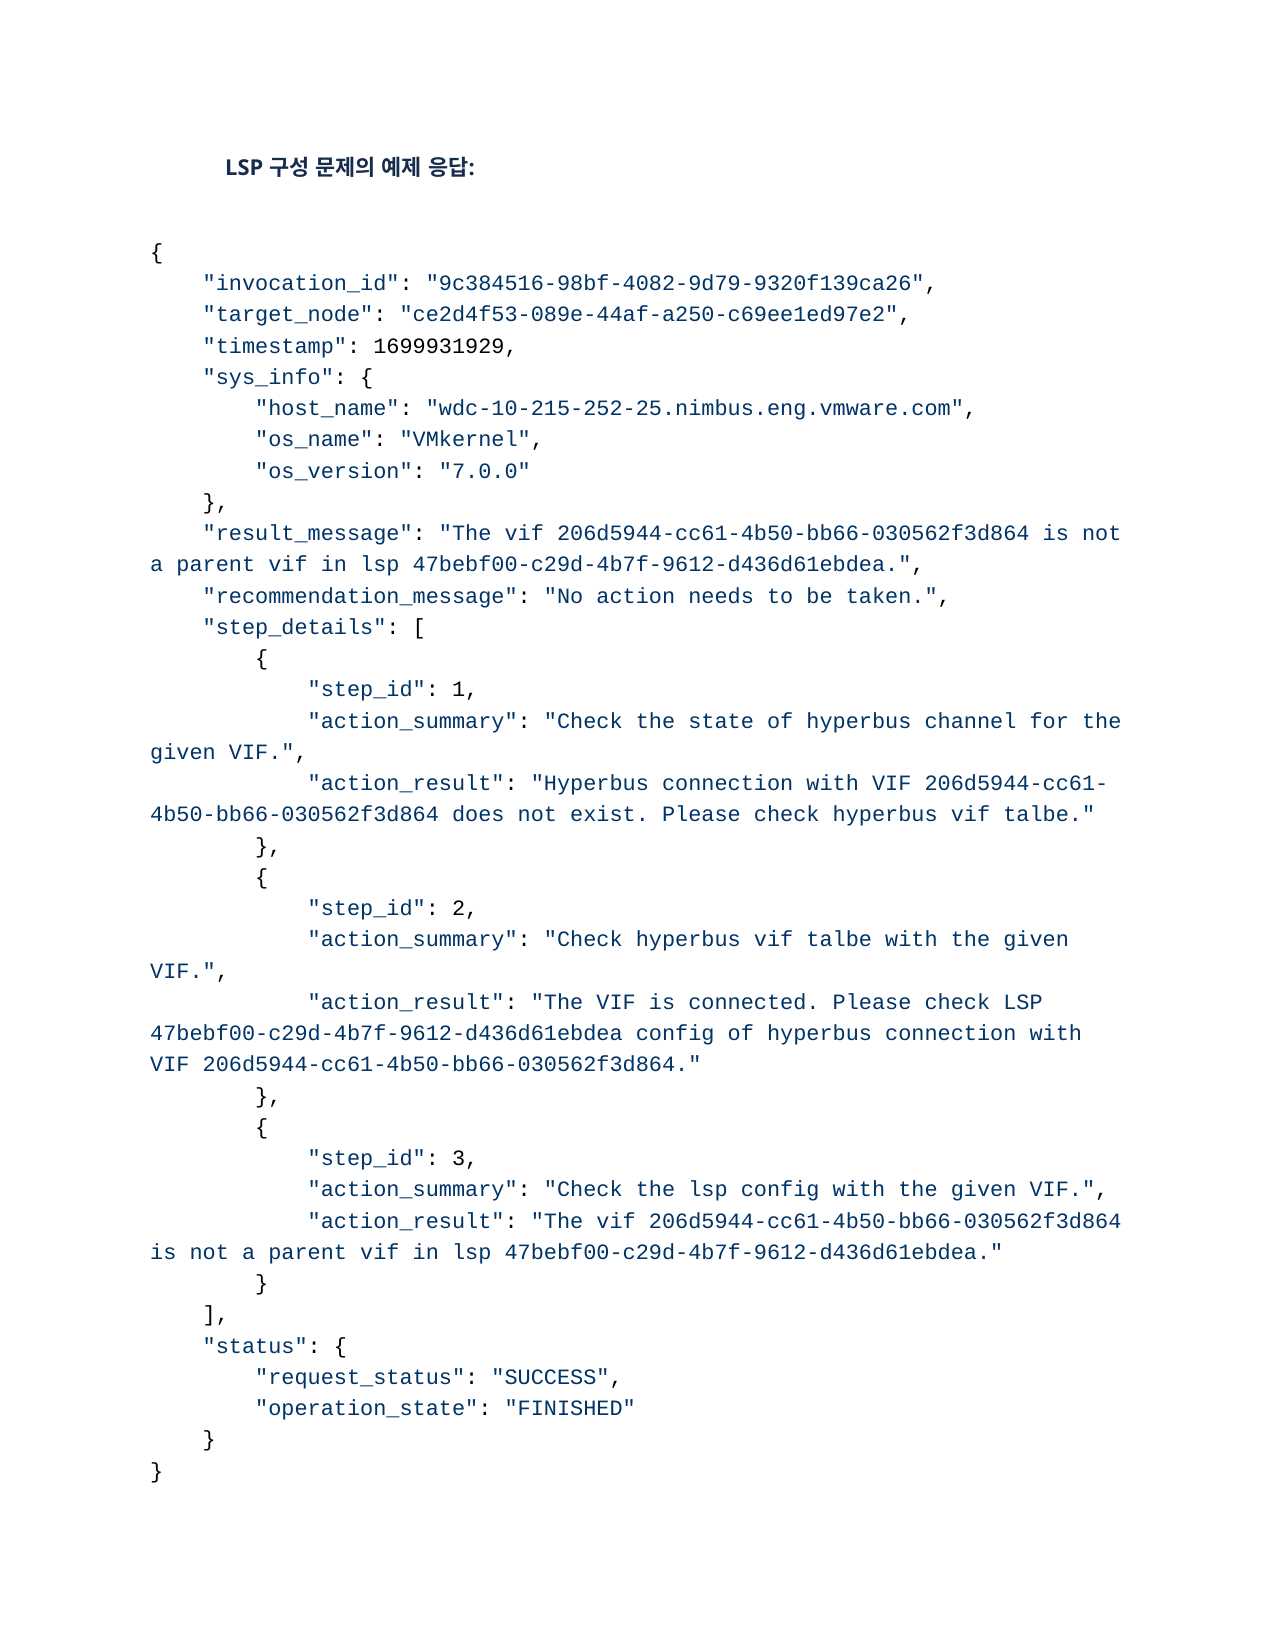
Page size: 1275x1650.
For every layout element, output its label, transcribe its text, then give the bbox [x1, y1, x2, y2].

text } [150, 1422, 1125, 1453]
text "os_name": "VMkernel", [150, 422, 1125, 453]
text "action_summary": "Check the lsp config with the given VIF.", [150, 1172, 1125, 1203]
text }, [150, 828, 1125, 860]
text } [150, 1266, 1125, 1297]
text "action_summary": "Check the state of hyperbus channel for the given VIF.", [150, 703, 1125, 766]
text "request_status": "SUCCESS", [150, 1360, 1125, 1391]
text "action_result": "Hyperbus connection with VIF 206d5944-cc61-4b50-bb66-030562f3d864 does not exist. Please check hyperbus vif talbe." [150, 766, 1125, 828]
text { [150, 641, 1125, 672]
text "timestamp": 1699931929, [150, 328, 1125, 360]
text "recommendation_message": "No action needs to be taken.", [150, 578, 1125, 610]
text }, [150, 1078, 1125, 1110]
text "operation_state": "FINISHED" [150, 1391, 1125, 1422]
text "step_id": 1, [150, 672, 1125, 703]
text "invocation_id": "9c384516-98bf-4082-9d79-9320f139ca26", [150, 266, 1125, 297]
text ], [150, 1297, 1125, 1328]
text }, [150, 485, 1125, 516]
text { [150, 235, 1125, 266]
text "action_result": "The VIF is connected. Please check LSP 47bebf00-c29d-4b7f-9612-d436d61ebdea config of hyperbus connection with VIF 206d5944-cc61-4b50-bb66-030562f3d864." [150, 985, 1125, 1078]
text "action_result": "The vif 206d5944-cc61-4b50-bb66-030562f3d864 is not a parent vif in lsp 47bebf00-c29d-4b7f-9612-d436d61ebdea." [150, 1203, 1125, 1266]
text "result_message": "The vif 206d5944-cc61-4b50-bb66-030562f3d864 is not a parent vif in lsp 47bebf00-c29d-4b7f-9612-d436d61ebdea.", [150, 516, 1125, 578]
text "step_details": [ [150, 610, 1125, 641]
text "step_id": 2, [150, 891, 1125, 922]
text "step_id": 3, [150, 1141, 1125, 1172]
text "sys_info": { [150, 360, 1125, 391]
text "action_summary": "Check hyperbus vif talbe with the given VIF.", [150, 922, 1125, 985]
text "status": { [150, 1328, 1125, 1360]
list LSP 구성 문제의 예제 응답: [468, 150, 1125, 182]
text } [150, 1453, 1125, 1485]
text "target_node": "ce2d4f53-089e-44af-a250-c69ee1ed97e2", [150, 297, 1125, 328]
text "host_name": "wdc-10-215-252-25.nimbus.eng.vmware.com", [150, 391, 1125, 422]
text "os_version": "7.0.0" [150, 453, 1125, 485]
text { [150, 860, 1125, 891]
text { [150, 1110, 1125, 1141]
